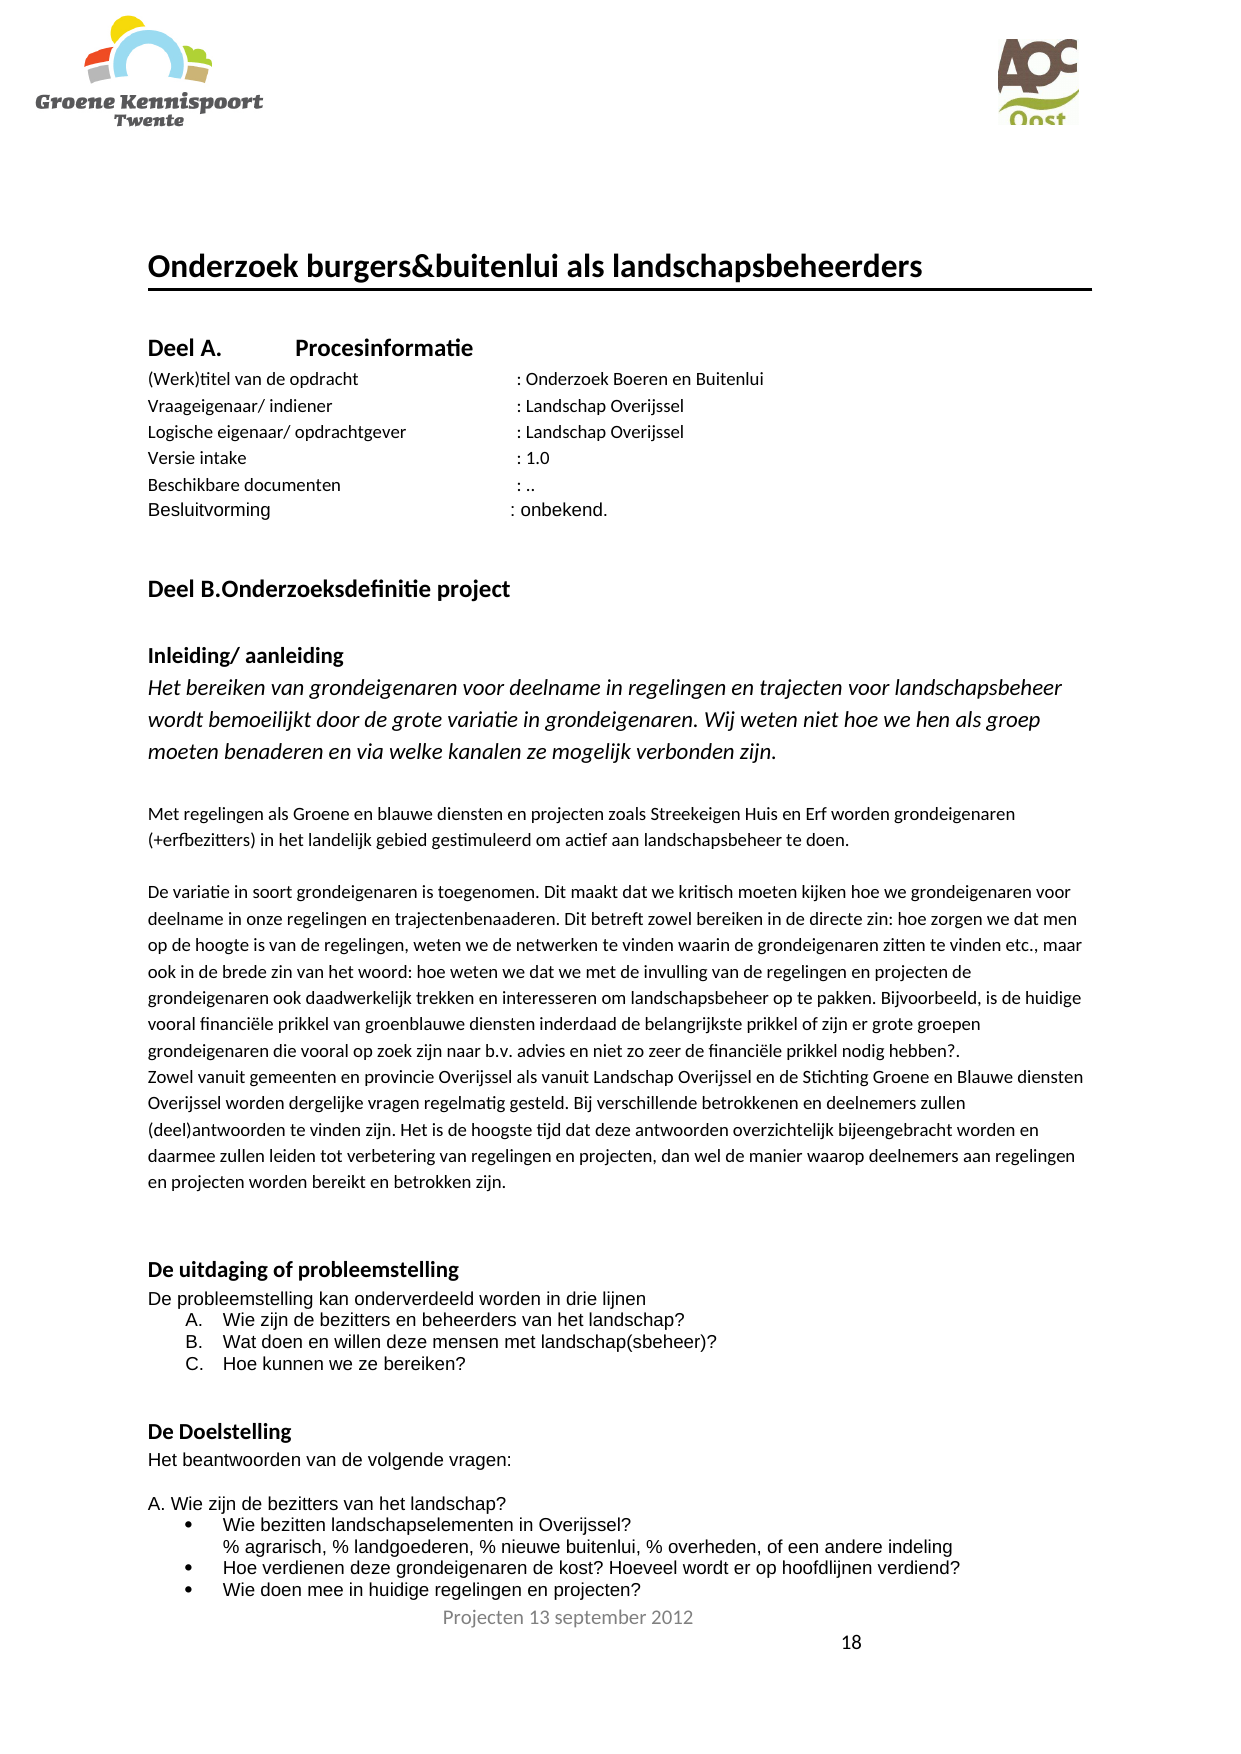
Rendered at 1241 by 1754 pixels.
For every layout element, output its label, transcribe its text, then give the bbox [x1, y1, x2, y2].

text Deel B. Onderzoeksdefinitie project [148, 573, 1092, 604]
picture [997, 39, 1079, 124]
text Het beantwoorden van de volgende vragen: [148, 1449, 1092, 1471]
text Inleiding/ aanleiding [148, 641, 1092, 669]
text Logische eigenaar/ opdrachtgever : Landschap Overijssel [148, 420, 1092, 443]
text De Doelstelling [148, 1417, 1092, 1445]
text Besluitvorming : onbekend. [148, 499, 1092, 521]
text A. Wie zijn de bezitters van het landschap? [148, 1492, 1092, 1514]
text Deel A. Procesinformatie [148, 332, 1092, 363]
text Met regelingen als Groene en blauwe diensten en projecten zoals Streekeigen Huis en Erf worden grondeigenaren (+erfbezitters) in het landelijk gebied gestimuleerd om actief aan landschapsbeheer te doen. [148, 802, 1092, 851]
text De variatie in soort grondeigenaren is toegenomen. Dit maakt dat we kritisch moeten kijken hoe we grondeigenaren voor deelname in onze regelingen en trajectenbenaaderen. Dit betreft zowel bereiken in de directe zin: hoe zorgen we dat men op de hoogte is van de regelingen, weten we de netwerken te vinden waarin de grondeigenaren zitten te vinden etc., maar ook in de brede zin van het woord: hoe weten we dat we met de invulling van de regelingen en projecten de grondeigenaren ook daadwerkelijk trekken en interesseren om landschapsbeheer op te pakken. Bijvoorbeeld, is de huidige vooral financiële prikkel van groenblauwe diensten inderdaad de belangrijkste prikkel of zijn er grote groepen grondeigenaren die vooral op zoek zijn naar b.v. advies en niet zo zeer de financiële prikkel nodig hebben?. [148, 881, 1092, 1062]
text Zowel vanuit gemeenten en provincie Overijssel als vanuit en de Stichting Groene en Blauwe diensten Overijssel worden dergelijke vragen regelmatig gesteld. Bij verschillende betrokkenen en deelnemers zullen (deel)antwoorden te vinden zijn. Het is de hoogste tijd dat deze antwoorden overzichtelijk bijeengebracht worden en daarmee zullen leiden tot verbetering van regelingen en projecten, dan wel de manier waarop deelnemers aan regelingen en projecten worden bereikt en betrokken zijn. [148, 1065, 1092, 1193]
list Wie doen mee in huidige regelingen en projecten? [185, 1579, 1092, 1601]
text (Werk)titel van de opdracht : Onderzoek Boeren en Buitenlui [148, 367, 1092, 390]
list Wie zijn de bezitters en beheerders van het landschap? [185, 1309, 1092, 1331]
list Hoe kunnen we ze bereiken? [185, 1352, 1092, 1374]
list Hoe verdienen deze grondeigenaren de kost? Hoeveel wordt er op hoofdlijnen verdiend? [185, 1557, 1092, 1579]
text Versie intake : 1.0 [148, 447, 1092, 469]
text Beschikbare documenten : .. [148, 473, 1092, 496]
text De uitdaging of probleemstelling [148, 1256, 1092, 1283]
text % agrarisch, % landgoederen, % nieuwe buitenlui, % overheden, of een andere indeling [186, 1536, 1092, 1557]
list Wie bezitten landschapselementen in Overijssel? [185, 1514, 1092, 1536]
text Het bereiken van grondeigenaren voor deelname in regelingen en trajecten voor landschapsbeheer wordt bemoeilijkt door de grote variatie in grondeigenaren. Wij weten niet hoe we hen als groep moeten benaderen en via welke kanalen ze mogelijk verbonden zijn. [148, 673, 1092, 765]
text Onderzoek burgers&buitenlui als landschapsbeheerders [148, 246, 1092, 288]
text De probleemstelling kan onderverdeeld worden in drie lijnen [148, 1288, 1092, 1309]
text Vraageigenaar/ indiener : Landschap Overijssel [148, 394, 1092, 417]
list Wat doen en willen deze mensen met landschap(sbeheer)? [185, 1331, 1092, 1352]
picture [23, 7, 276, 133]
